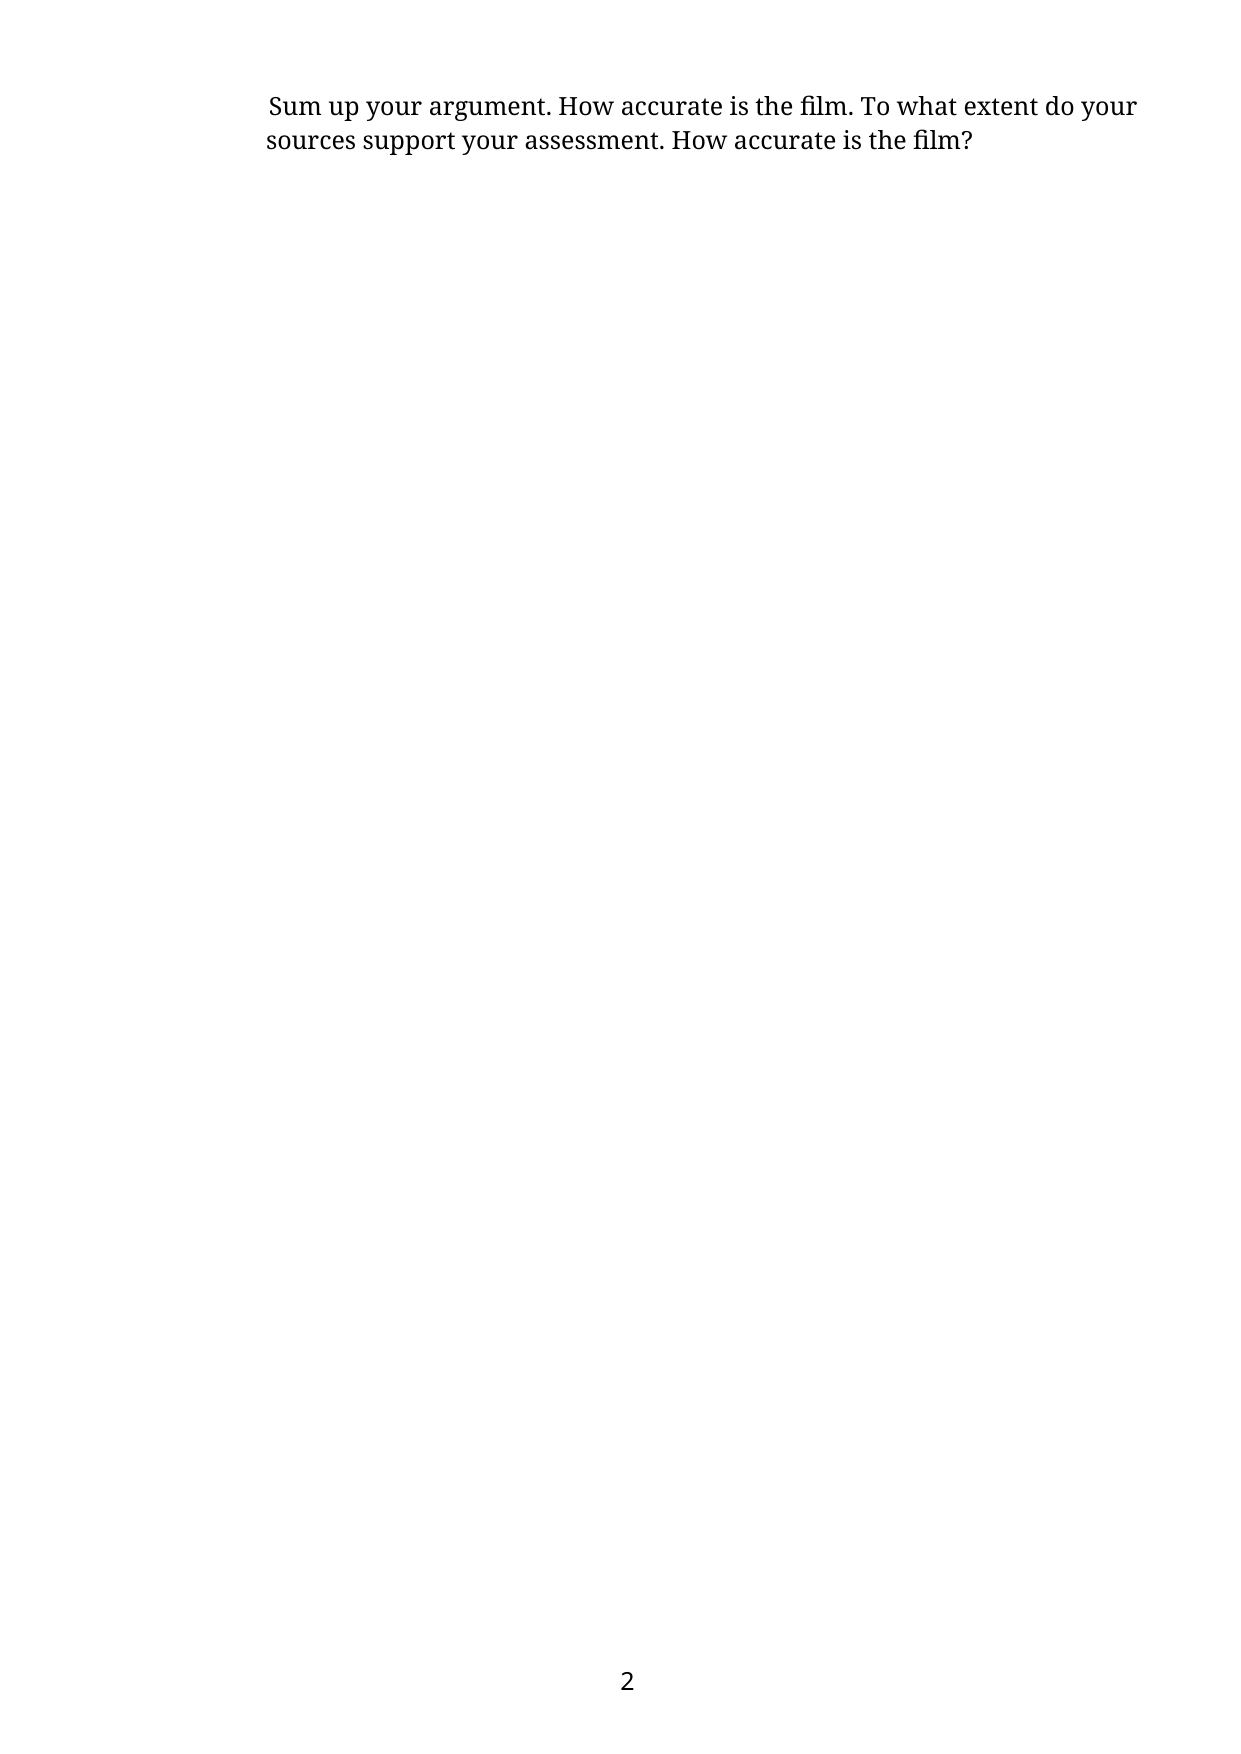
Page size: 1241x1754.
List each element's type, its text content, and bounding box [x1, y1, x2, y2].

text Sum up your argument. How accurate is the film. To what extent do your sources support your assessment. How accurate is the film? [236, 89, 1152, 157]
